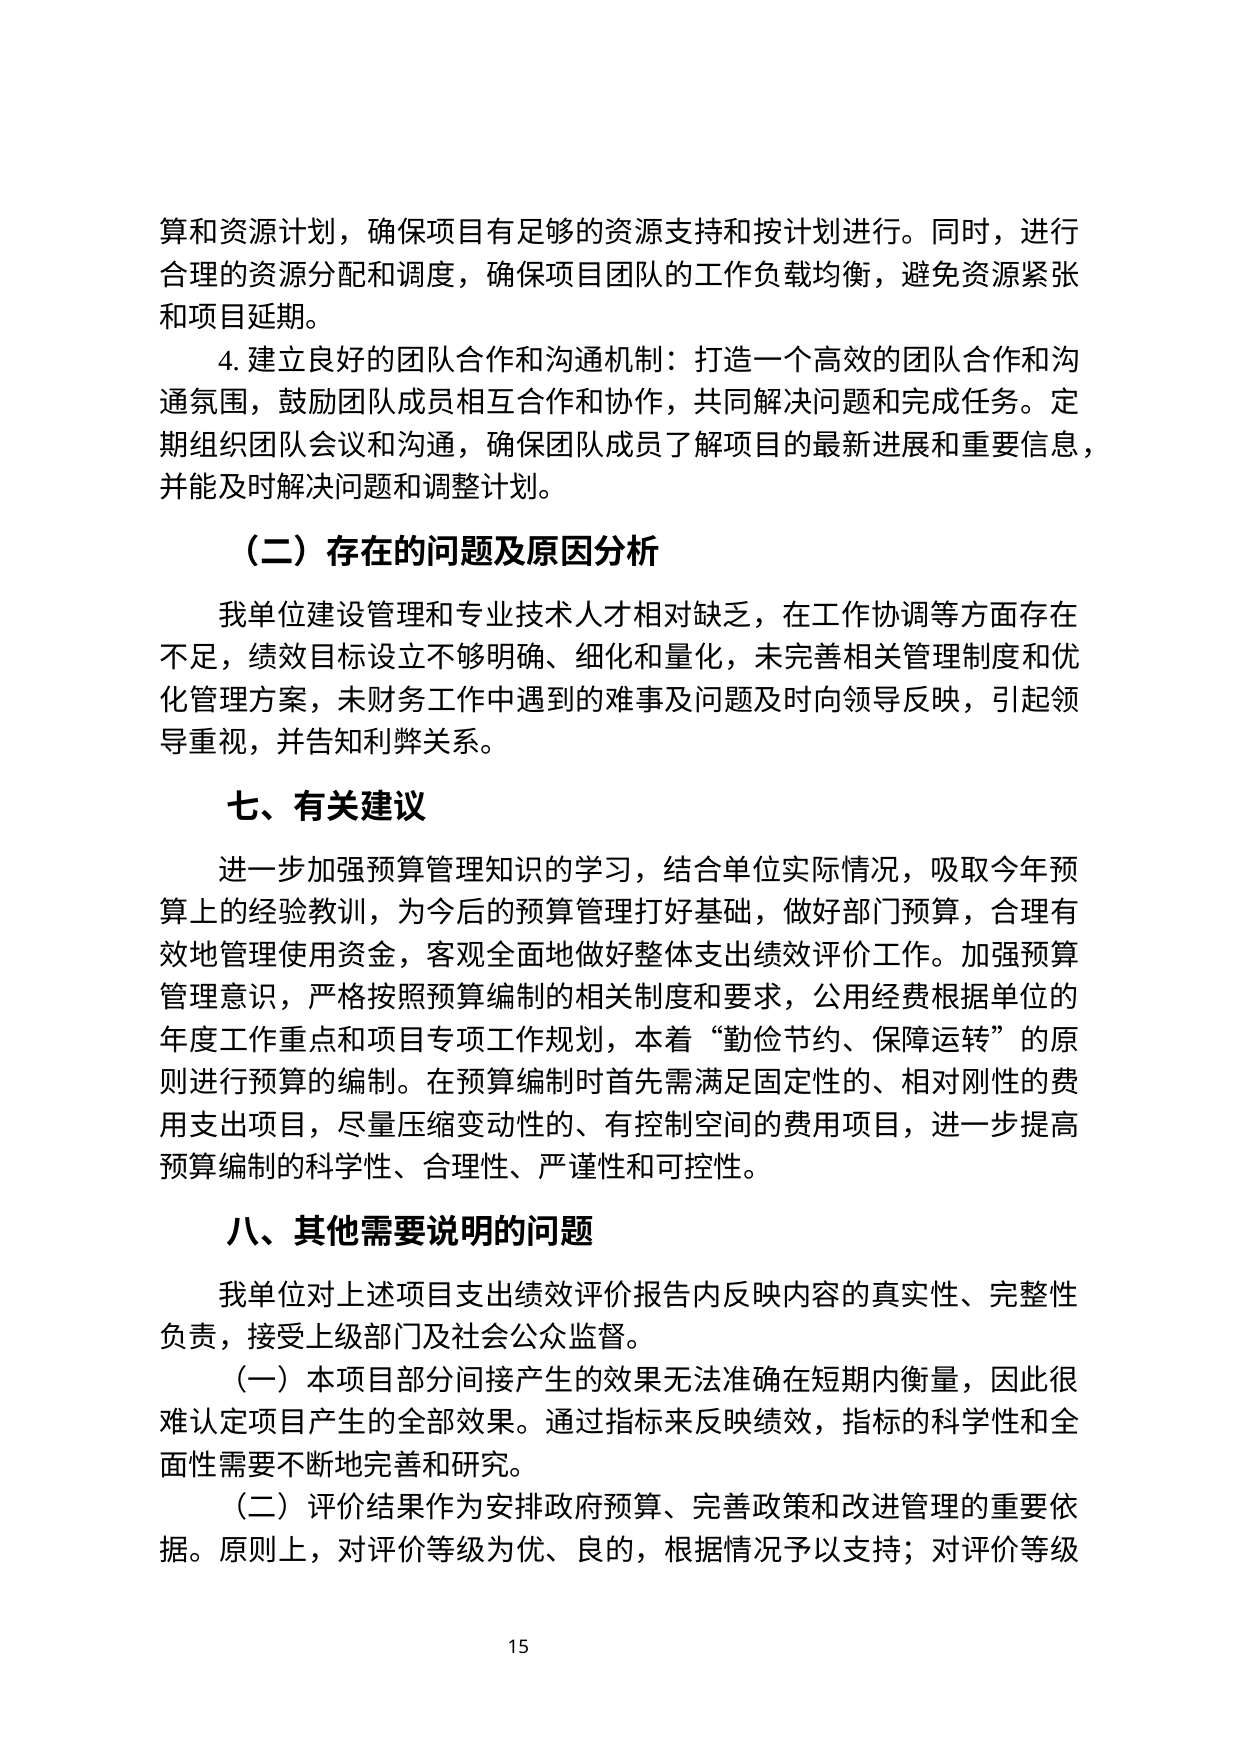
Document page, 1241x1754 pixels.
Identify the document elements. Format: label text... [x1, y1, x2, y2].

subtitle 进一步加强预算管理知识的学习，结合单位实际情况，吸取今年预算上的经验教训，为今后的预算管理打好基础，做好部门预算，合理有效地管理使用资金，客观全面地做好整体支出绩效评价工作。加强预算管理意识，严格按照预算编制的相关制度和要求，公用经费根据单位的年度工作重点和项目专项工作规划，本着“勤俭节约、保障运转”的原则进行预算的编制。在预算编制时首先需满足固定性的、相对刚性的费用支出项目，尽量压缩变动性的、有控制空间的费用项目，进一步提高预算编制的科学性、合理性、严谨性和可控性。 [159, 846, 1081, 1186]
subtitle 七、有关建议 [159, 761, 1081, 846]
subtitle 八、其他需要说明的问题 [159, 1186, 1081, 1271]
subtitle 存在的问题及原因分析 [159, 506, 1081, 591]
text 我单位对上述项目支出绩效评价报告内反映内容的真实性、完整性负责，接受上级部门及社会公众监督。 [159, 1271, 1081, 1356]
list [159, 209, 1081, 336]
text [159, 1484, 1081, 1569]
text （一）本项目部分间接产生的效果无法准确在短期内衡量，因此很难认定项目产生的全部效果。通过指标来反映绩效，指标的科学性和全面性需要不断地完善和研究。 [159, 1356, 1081, 1484]
subtitle 我单位建设管理和专业技术人才相对缺乏，在工作协调等方面存在不足，绩效目标设立不够明确、细化和量化，未完善相关管理制度和优化管理方案，未财务工作中遇到的难事及问题及时向领导反映，引起领导重视，并告知利弊关系。 [159, 591, 1081, 761]
list 建立良好的团队合作和沟通机制：打造一个高效的团队合作和沟通氛围，鼓励团队成员相互合作和协作，共同解决问题和完成任务。定期组织团队会议和沟通，确保团队成员了解项目的最新进展和重要信息，并能及时解决问题和调整计划。 [159, 336, 1081, 506]
